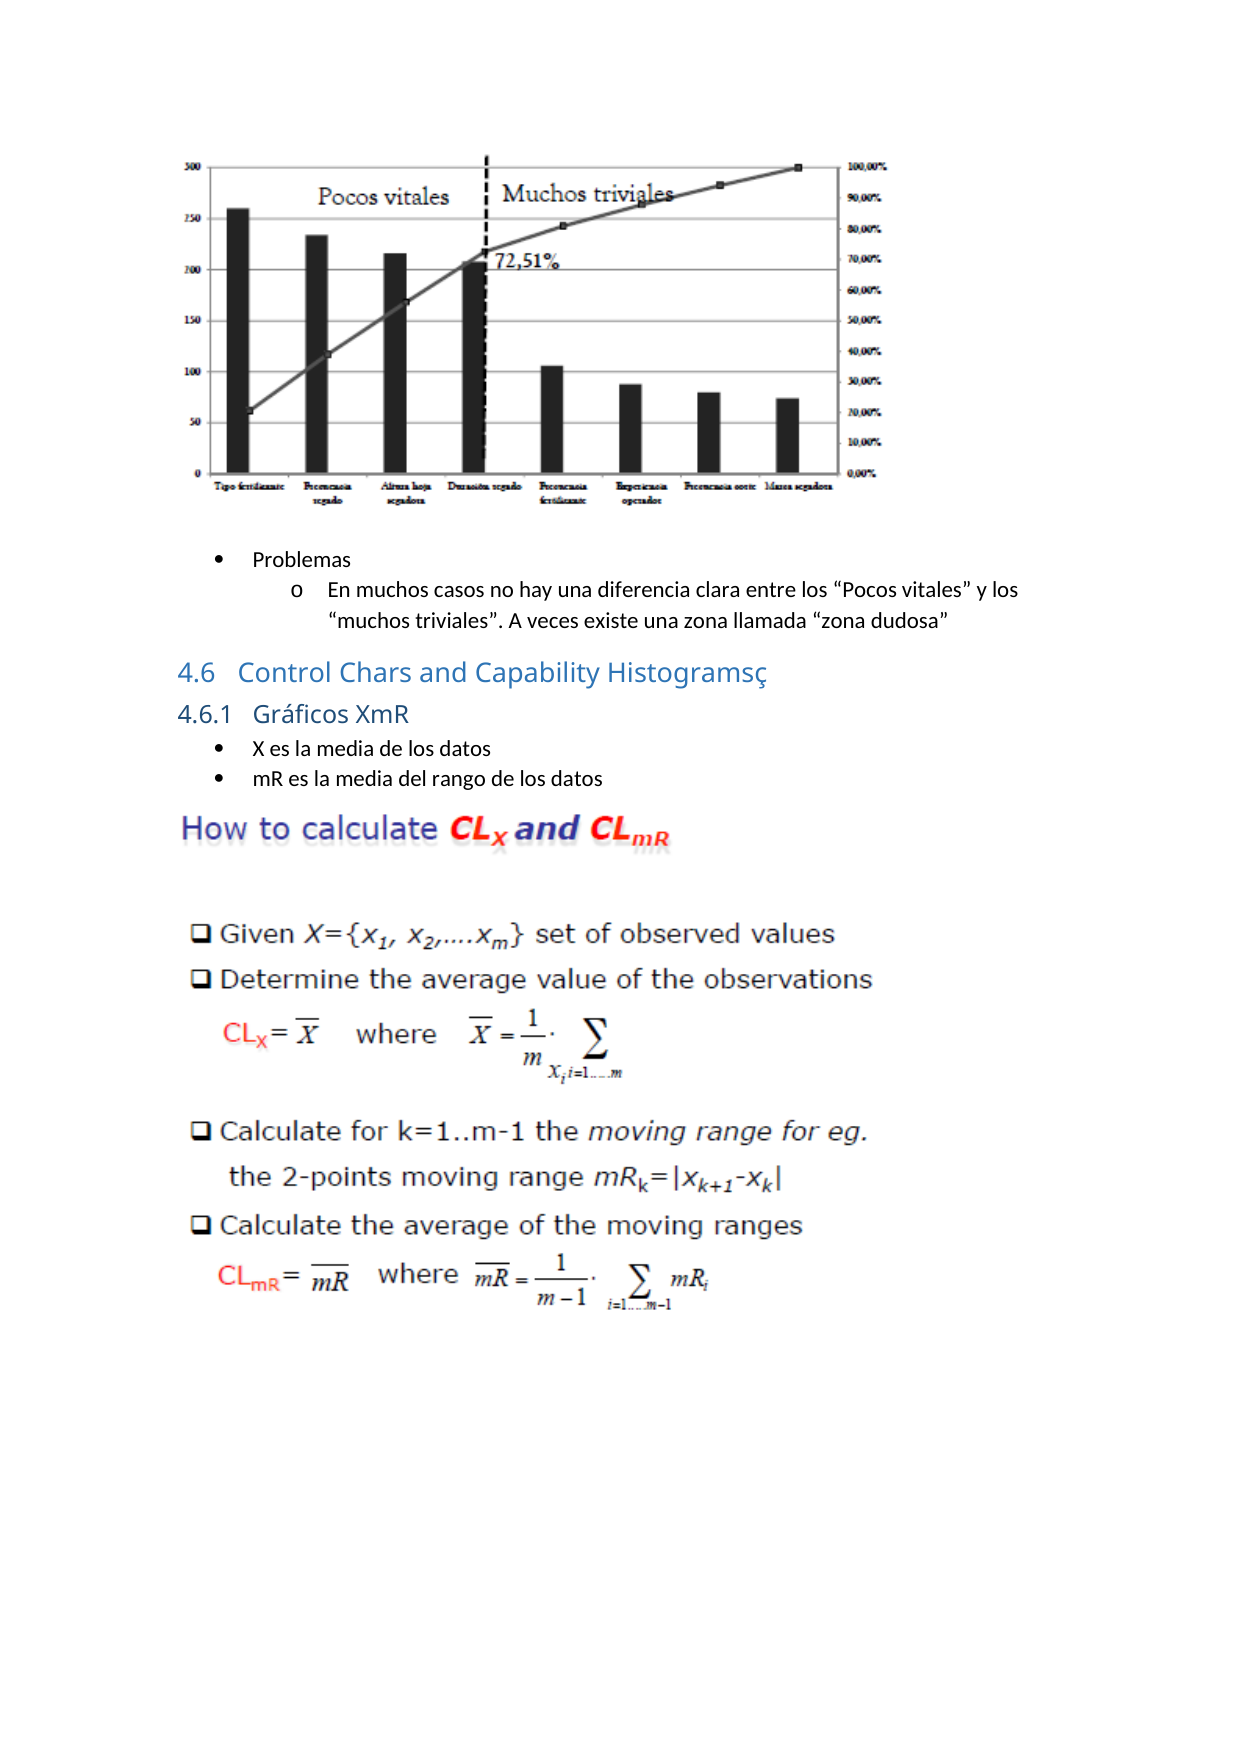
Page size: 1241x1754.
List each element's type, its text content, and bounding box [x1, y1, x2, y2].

picture [177, 810, 893, 1335]
list mR es la media del rango de los datos [215, 764, 1063, 792]
subtitle Gráficos XmR [177, 697, 1063, 731]
list En muchos casos no hay una diferencia clara entre los “Pocos vitales” y los “muchos triviales”. A veces existe una zona llamada “zona dudosa” [290, 575, 1063, 634]
subtitle Control Chars and Capability Histogramsç [177, 653, 1063, 690]
list X es la media de los datos [215, 734, 1063, 762]
list Problemas [215, 545, 1063, 573]
picture [177, 147, 890, 526]
